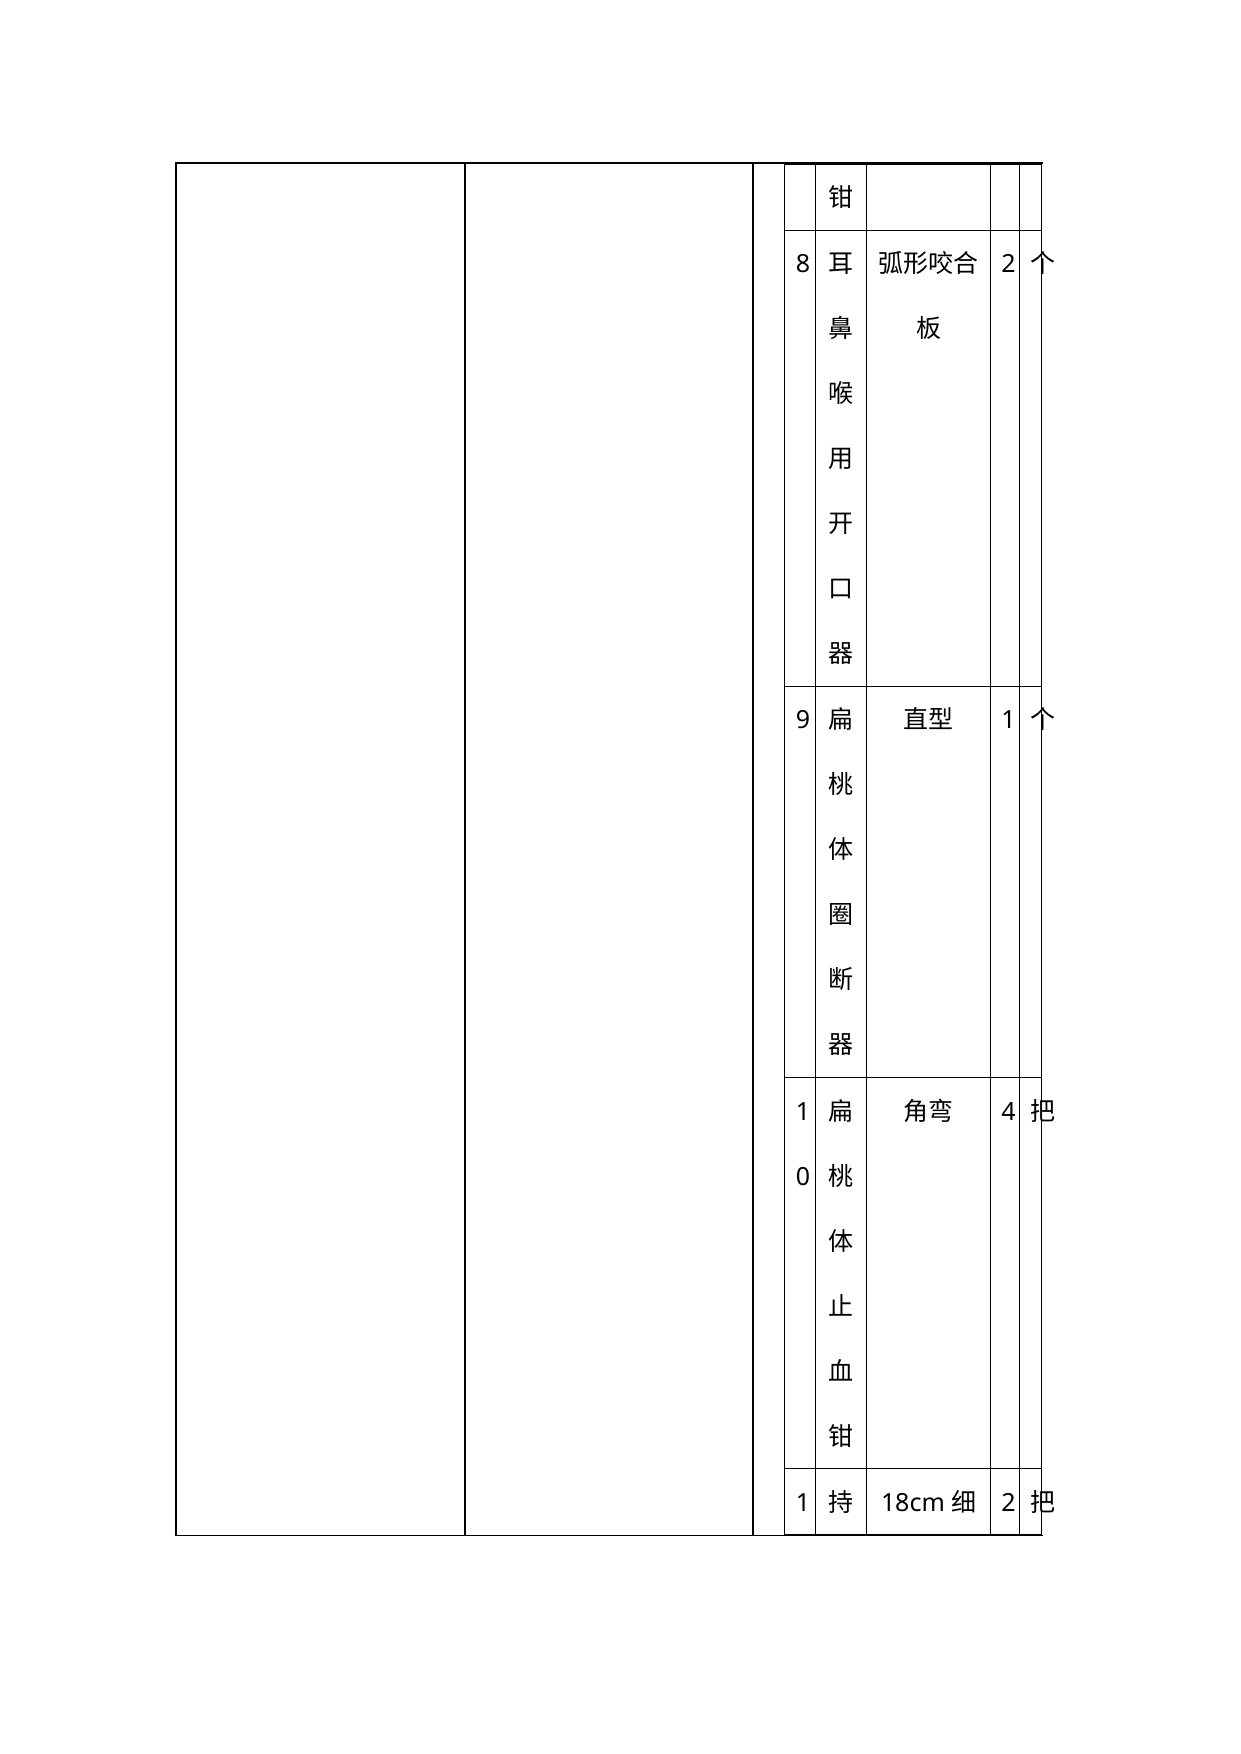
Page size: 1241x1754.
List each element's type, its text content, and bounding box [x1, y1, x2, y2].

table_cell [867, 231, 990, 686]
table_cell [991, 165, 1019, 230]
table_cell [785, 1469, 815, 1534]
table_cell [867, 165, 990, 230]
table_cell [466, 164, 752, 1535]
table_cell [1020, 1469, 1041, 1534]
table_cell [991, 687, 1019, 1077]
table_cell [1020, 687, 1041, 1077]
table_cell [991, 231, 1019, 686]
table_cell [754, 164, 784, 1535]
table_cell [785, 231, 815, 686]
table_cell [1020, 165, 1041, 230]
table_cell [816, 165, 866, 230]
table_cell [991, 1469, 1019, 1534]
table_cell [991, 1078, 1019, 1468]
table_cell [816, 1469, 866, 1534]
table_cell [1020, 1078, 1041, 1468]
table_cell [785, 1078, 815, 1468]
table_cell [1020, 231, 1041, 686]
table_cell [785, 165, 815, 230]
table_cell 1 [177, 164, 464, 1535]
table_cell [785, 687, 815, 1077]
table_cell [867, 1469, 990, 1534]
